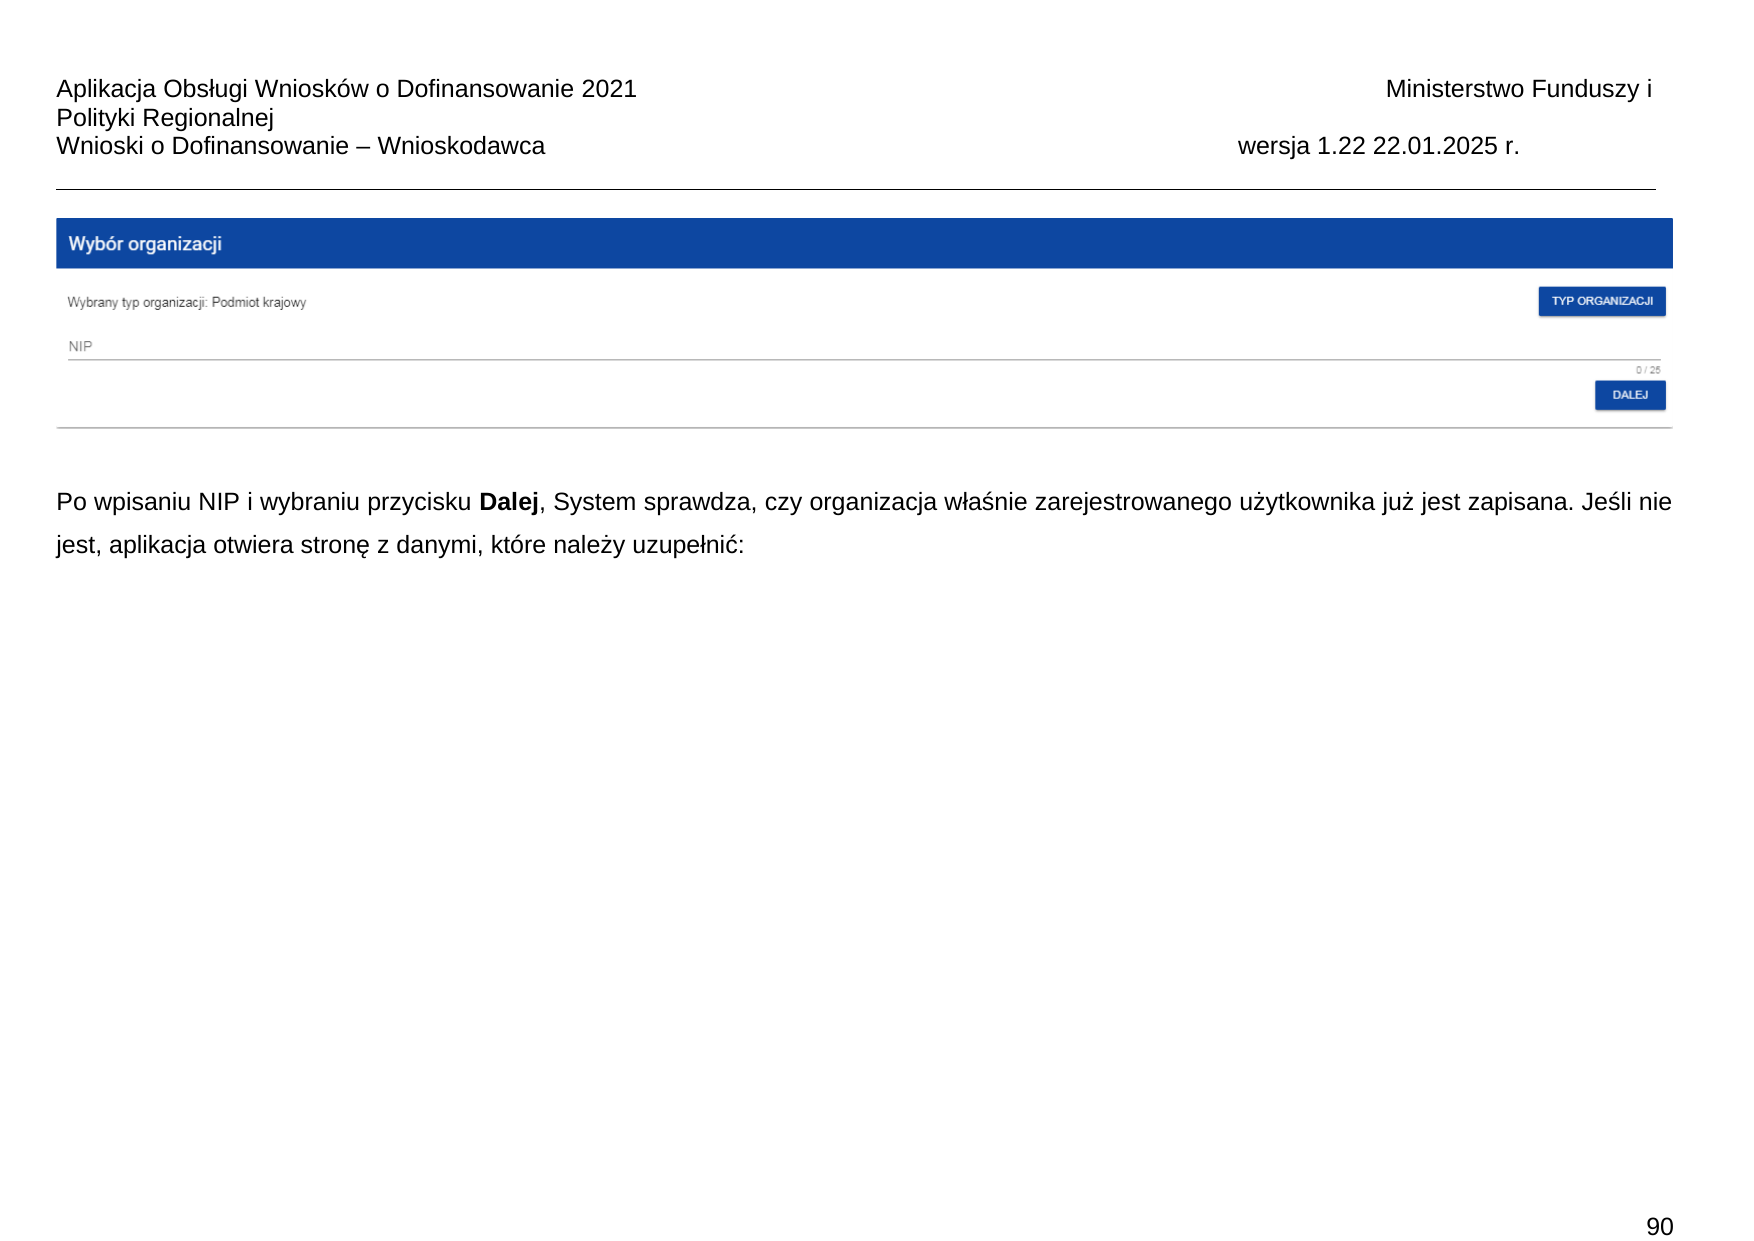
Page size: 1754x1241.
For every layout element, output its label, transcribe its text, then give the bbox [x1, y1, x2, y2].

picture [56, 218, 1673, 429]
text Po wpisaniu NIP i wybraniu przycisku Dalej, System sprawdza, czy organizacja właśnie zarejestrowanego użytkownika już jest zapisana. Jeśli nie jest, aplikacja otwiera stronę z danymi, które należy uzupełnić: [56, 487, 1674, 558]
